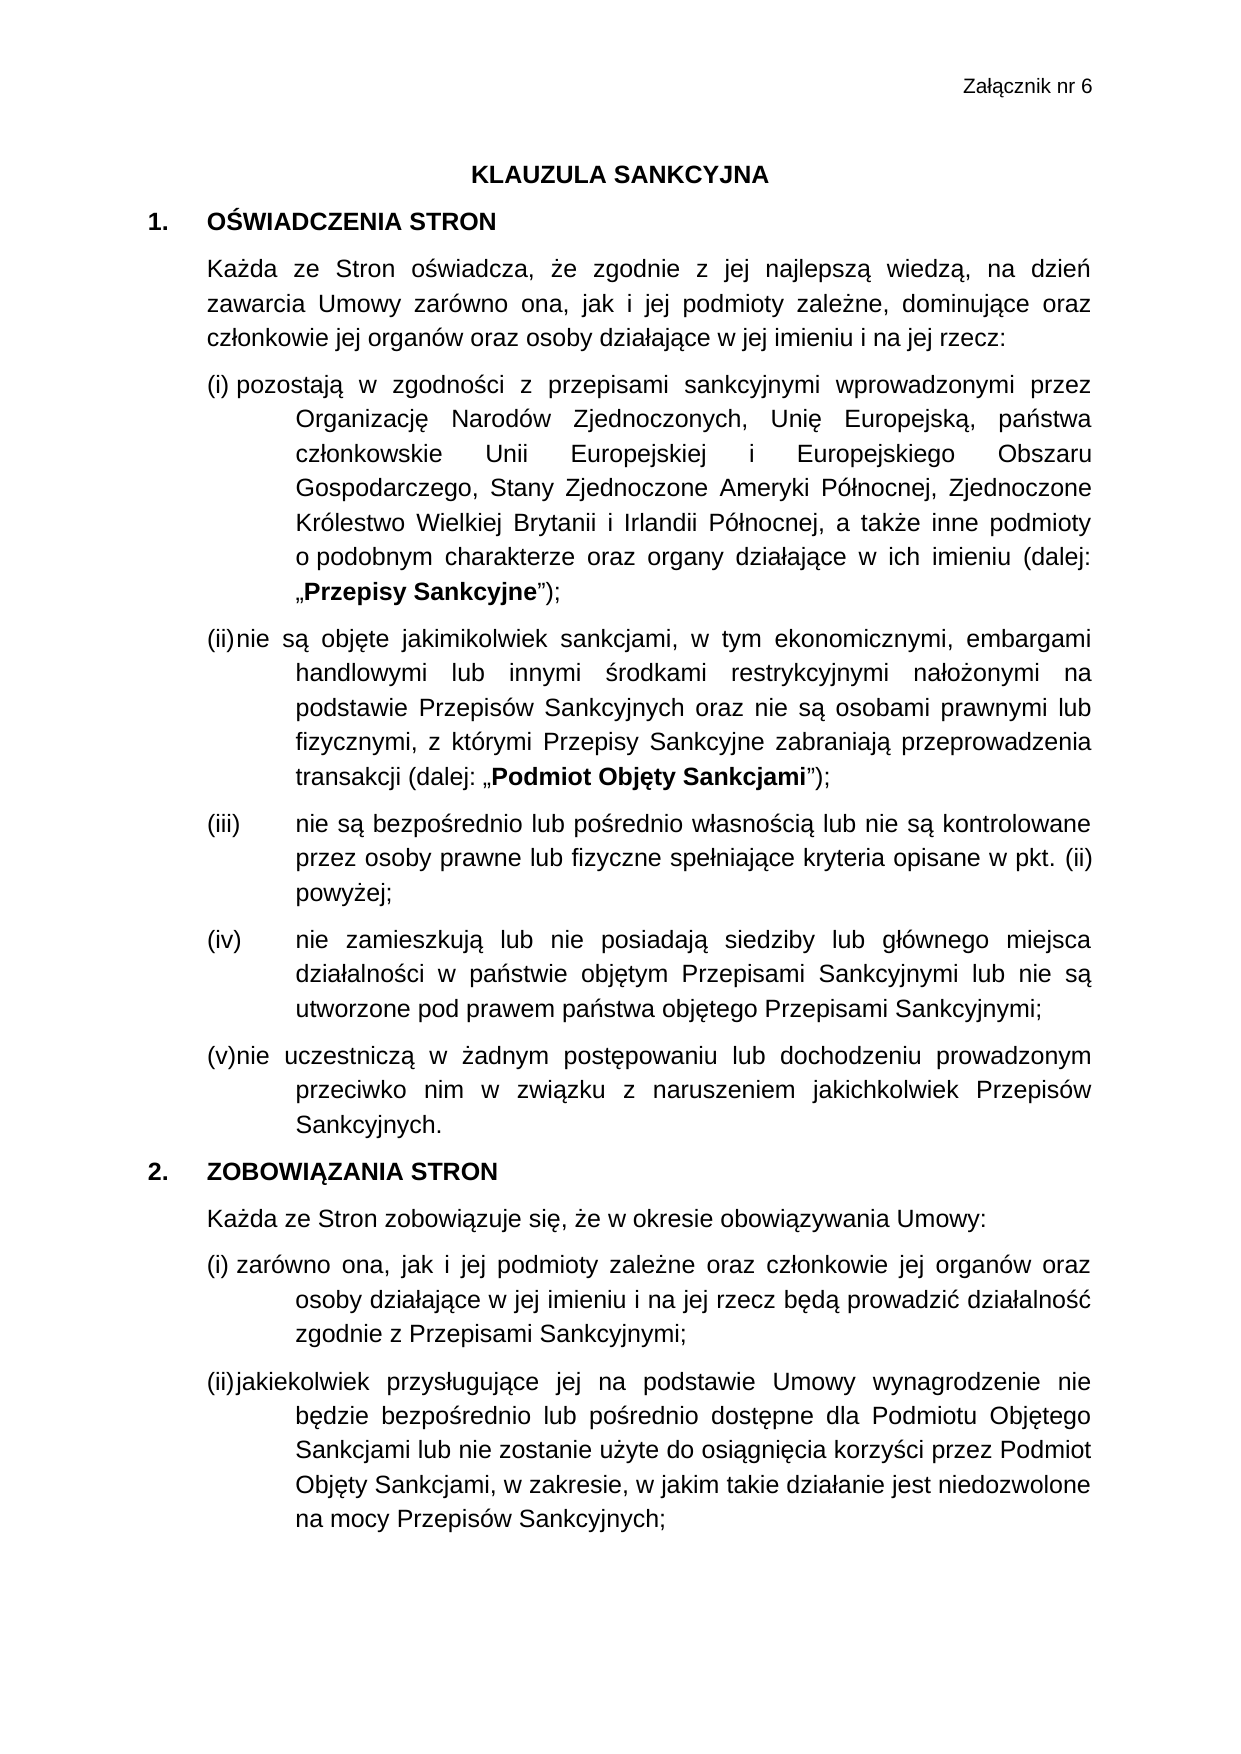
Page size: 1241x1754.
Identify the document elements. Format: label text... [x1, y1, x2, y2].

list jakiekolwiek przysługujące jej na podstawie Umowy wynagrodzenie nie będzie bezpośrednio lub pośrednio dostępne dla Podmiotu Objętego Sankcjami lub nie zostanie użyte do osiągnięcia korzyści przez Podmiot Objęty Sankcjami, w zakresie, w jakim takie działanie jest niedozwolone na mocy Przepisów Sankcyjnych; [207, 1366, 1093, 1533]
list pozostają w zgodności z przepisami sankcyjnymi wprowadzonymi przez Organizację Narodów Zjednoczonych, Unię Europejską, państwa członkowskie Unii Europejskiej i Europejskiego Obszaru Gospodarczego, Stany Zjednoczone Ameryki Północnej, Zjednoczone Królestwo Wielkiej Brytanii i Irlandii Północnej, a także inne podmioty o podobnym charakterze oraz organy działające w ich imieniu (dalej: „Przepisy Sankcyjne”); [207, 370, 1093, 606]
list Każda ze Stron oświadcza, że zgodnie z jej najlepszą wiedzą, na dzień zawarcia Umowy zarówno ona, jak i jej podmioty zależne, dominujące oraz członkowie jej organów oraz osoby działające w jej imieniu i na jej rzecz: [207, 254, 1093, 352]
text Oświadczenia Stron [148, 207, 1093, 236]
list nie są bezpośrednio lub pośrednio własnością lub nie są kontrolowane przez osoby prawne lub fizyczne spełniające kryteria opisane w pkt. (ii) powyżej; [207, 809, 1093, 906]
list nie uczestniczą w żadnym postępowaniu lub dochodzeniu prowadzonym przeciwko nim w związku z naruszeniem jakichkolwiek Przepisów Sankcyjnych. [207, 1041, 1093, 1138]
list nie zamieszkują lub nie posiadają siedziby lub głównego miejsca działalności w państwie objętym Przepisami Sankcyjnymi lub nie są utworzone pod prawem państwa objętego Przepisami Sankcyjnymi; [207, 925, 1093, 1022]
text Zobowiązania STRON [148, 1157, 1093, 1185]
text Każda ze Stron zobowiązuje się, że w okresie obowiązywania Umowy: [207, 1203, 1093, 1232]
text Klauzula Sankcyjna [148, 160, 1093, 189]
list zarówno ona, jak i jej podmioty zależne oraz członkowie jej organów oraz osoby działające w jej imieniu i na jej rzecz będą prowadzić działalność zgodnie z Przepisami Sankcyjnymi; [207, 1251, 1093, 1348]
list nie są objęte jakimikolwiek sankcjami, w tym ekonomicznymi, embargami handlowymi lub innymi środkami restrykcyjnymi nałożonymi na podstawie Przepisów Sankcyjnych oraz nie są osobami prawnymi lub fizycznymi, z którymi Przepisy Sankcyjne zabraniają przeprowadzenia transakcji (dalej: „Podmiot Objęty Sankcjami”); [207, 624, 1093, 791]
